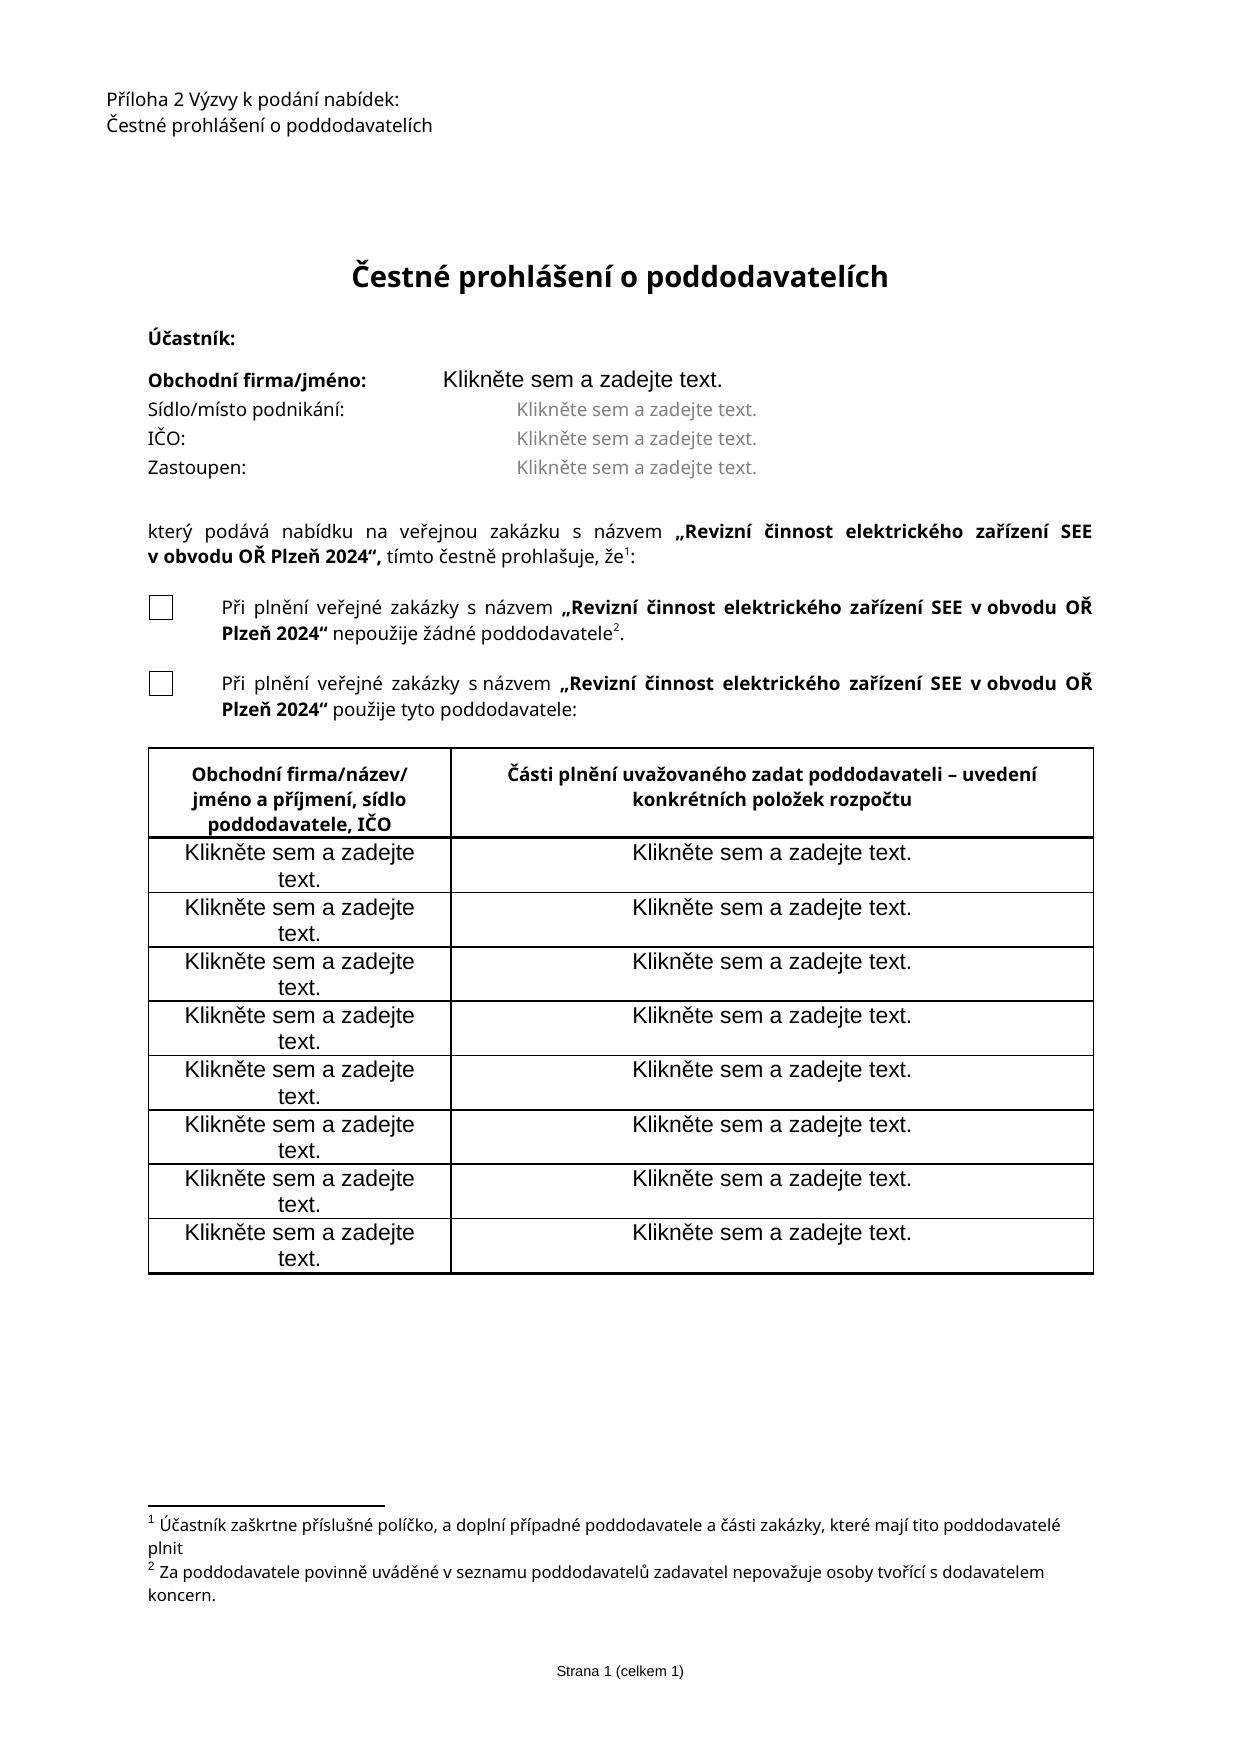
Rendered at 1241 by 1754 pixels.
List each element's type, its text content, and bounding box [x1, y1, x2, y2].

title Čestné prohlášení o poddodavatelích [148, 256, 1093, 296]
text Zastoupen: [148, 451, 1093, 480]
table_header Části plnění uvažovaného zadat poddodavateli – uvedení konkrétních položek rozpočtu [452, 749, 1093, 836]
text Sídlo/místo podnikání: [148, 393, 1093, 422]
text Obchodní firma/jméno: [148, 364, 1093, 393]
text Účastník: [148, 321, 1093, 352]
text Při plnění veřejné zakázky s názvem „Revizní činnost elektrického zařízení SEE v obvodu OŘ Plzeň 2024“ nepoužije žádné poddodavatele. [148, 594, 1093, 645]
text Při plnění veřejné zakázky s názvem „Revizní činnost elektrického zařízení SEE v obvodu OŘ Plzeň 2024“ použije tyto poddodavatele: [148, 670, 1093, 721]
text který podává nabídku na veřejnou zakázku s názvem „Revizní činnost elektrického zařízení SEE v obvodu OŘ Plzeň 2024“, tímto čestně prohlašuje, že: [148, 518, 1093, 569]
text IČO: [148, 422, 1093, 451]
table_header Obchodní firma/název/ jméno a příjmení, sídlo poddodavatele, IČO [149, 749, 450, 836]
